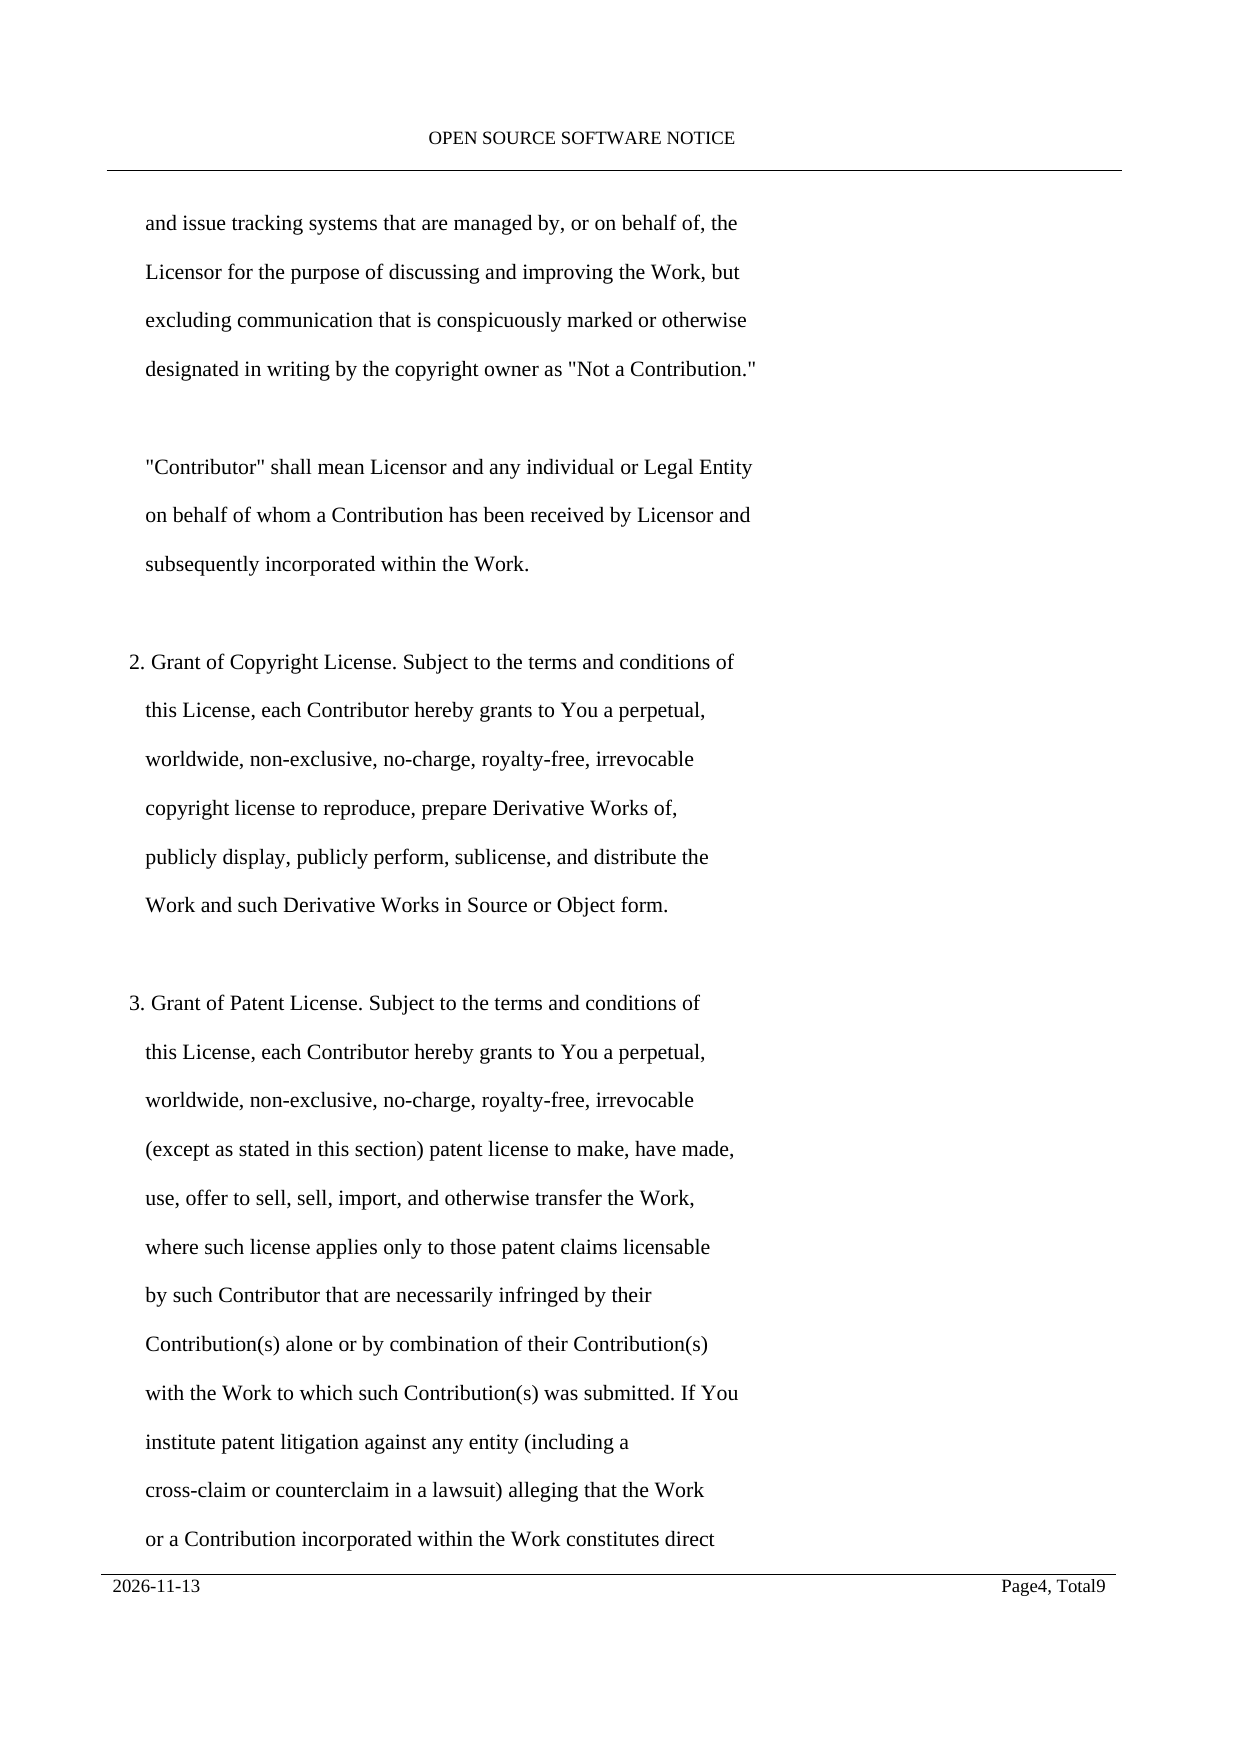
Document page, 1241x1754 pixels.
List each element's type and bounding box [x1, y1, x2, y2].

text [112, 206, 1128, 1555]
